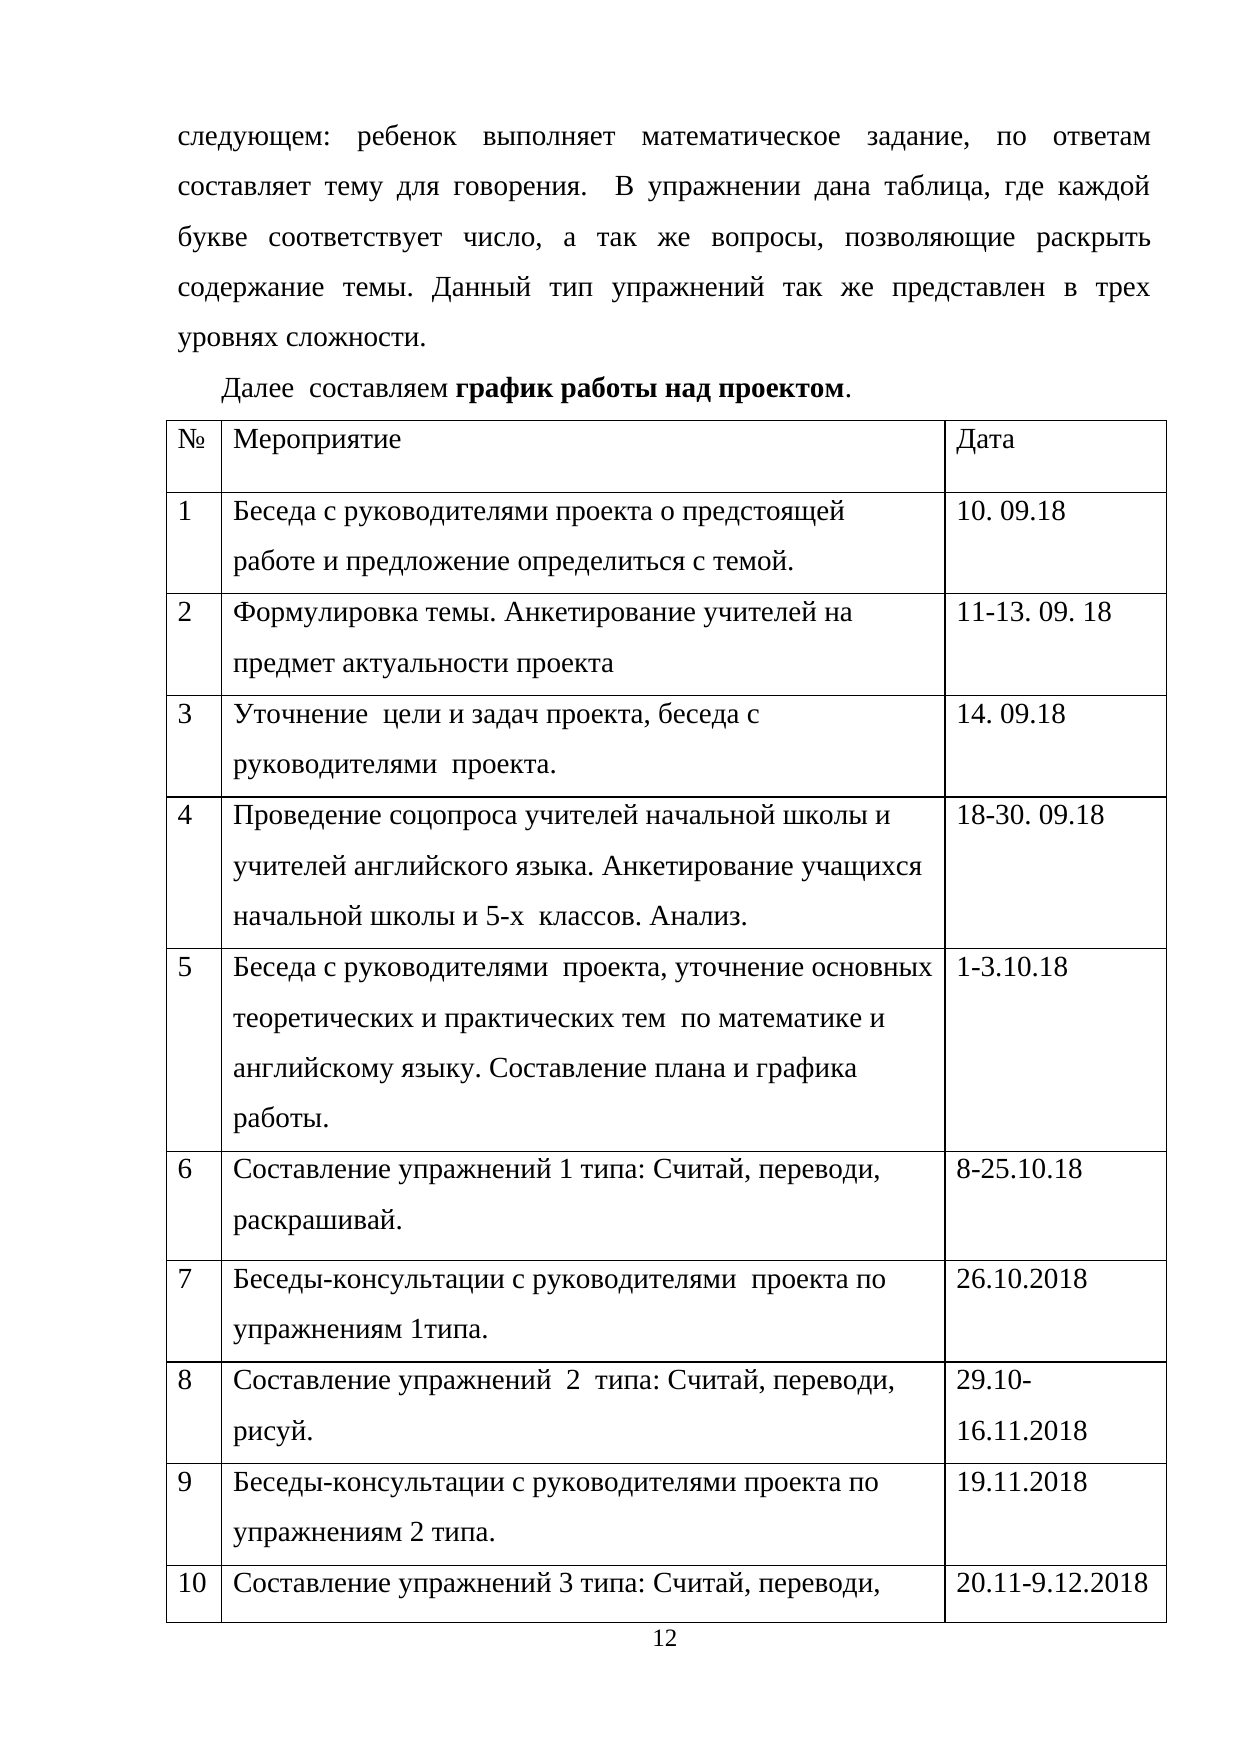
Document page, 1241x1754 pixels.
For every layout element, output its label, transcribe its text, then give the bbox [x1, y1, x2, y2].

table_cell Составление упражнений 2 типа: Считай, переводи, рисуй. [222, 1363, 944, 1463]
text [177, 118, 1152, 353]
table_cell 3 [167, 696, 221, 796]
table_cell 14. 09.18 [946, 696, 1166, 796]
table_cell 8-25.10.18 [946, 1152, 1166, 1260]
table_cell 2 [167, 594, 221, 695]
table_cell 29.10-16.11.2018 [946, 1363, 1166, 1463]
table_header Мероприятие [222, 421, 944, 492]
table_cell 9 [167, 1464, 221, 1564]
table_cell 6 [167, 1152, 221, 1260]
table_cell Формулировка темы. Анкетирование учителей на предмет актуальности проекта [222, 594, 944, 695]
table_cell Проведение соцопроса учителей начальной школы и учителей английского языка. Анкетирование учащихся начальной школы и 5-х классов. Анализ. [222, 798, 944, 948]
table_cell Уточнение цели и задач проекта, беседа с руководителями проекта. [222, 696, 944, 796]
table_cell 5 [167, 949, 221, 1151]
table_cell 11-13. 09. 18 [946, 594, 1166, 695]
table_cell 20.11-9.12.2018 [946, 1566, 1166, 1622]
table_cell 10. 09.18 [946, 493, 1166, 593]
table_cell Беседы-консультации с руководителями проекта по упражнениям 2 типа. [222, 1464, 944, 1564]
table_cell 18-30. 09.18 [946, 798, 1166, 948]
table_cell 7 [167, 1261, 221, 1361]
table_cell 1 [167, 493, 221, 593]
text Далее составляем график работы над проектом. [177, 370, 1152, 403]
table_cell 8 [167, 1363, 221, 1463]
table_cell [222, 1566, 944, 1622]
table_cell 1-3.10.18 [946, 949, 1166, 1151]
table_cell Беседы-консультации с руководителями проекта по упражнениям 1типа. [222, 1261, 944, 1361]
table_cell 19.11.2018 [946, 1464, 1166, 1564]
table_cell 26.10.2018 [946, 1261, 1166, 1361]
table_cell Беседа с руководителями проекта о предстоящей работе и предложение определиться с темой. [222, 493, 944, 593]
table_header Дата [946, 421, 1166, 492]
table_cell 10 [167, 1566, 221, 1622]
table_header № [167, 421, 221, 492]
table_cell Беседа с руководителями проекта, уточнение основных теоретических и практических тем по математике и английскому языку. Составление плана и графика работы. [222, 949, 944, 1151]
table_cell Составление упражнений 1 типа: Считай, переводи, раскрашивай. [222, 1152, 944, 1260]
table_cell 4 [167, 798, 221, 948]
